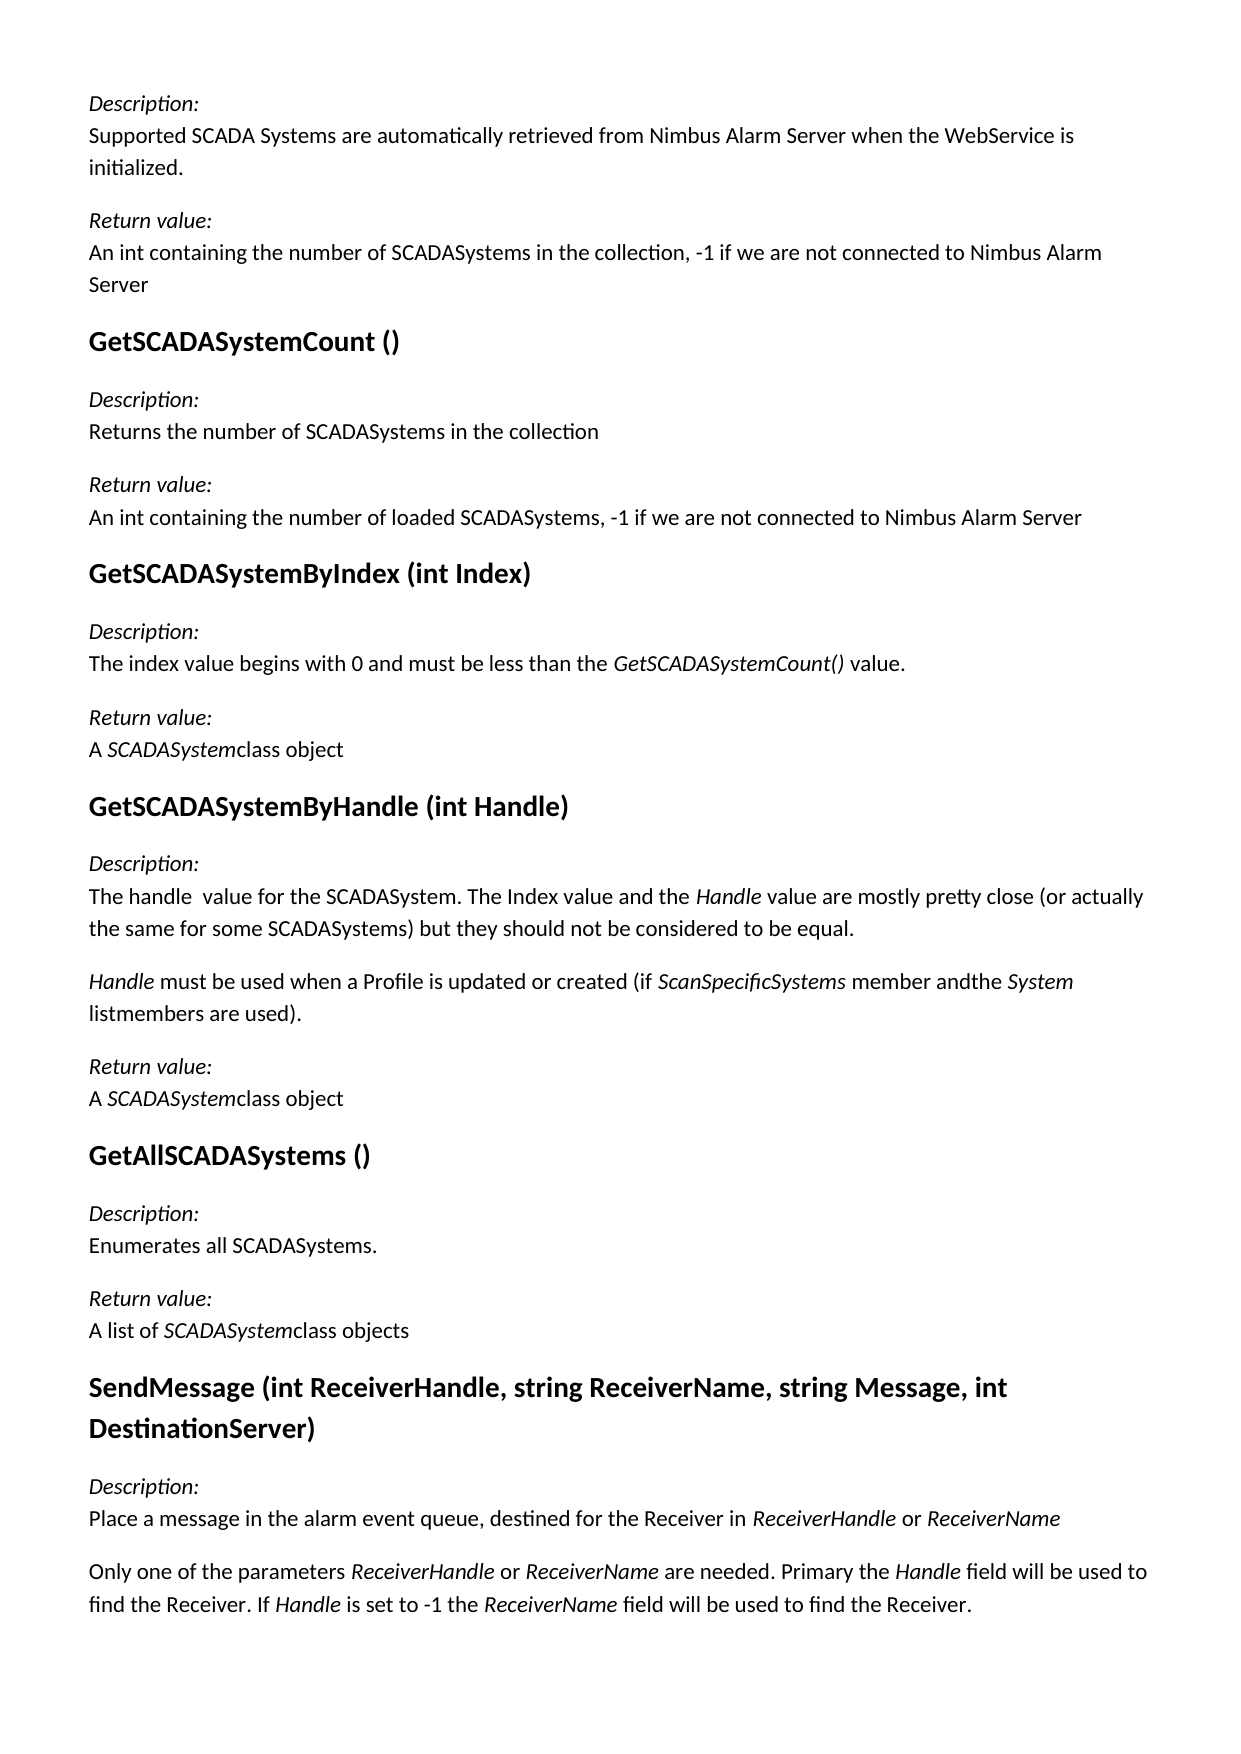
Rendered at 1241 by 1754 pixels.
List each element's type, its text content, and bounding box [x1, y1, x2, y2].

text Handle must be used when a Profile is updated or created (if ScanSpecificSystems member andthe System listmembers are used). [89, 967, 1152, 1027]
text Description: The handle value for the SCADASystem. The Index value and the Handle value are mostly pretty close (or actually the same for some SCADASystems) but they should not be considered to be equal. [89, 849, 1152, 942]
text Description: Place a message in the alarm event queue, destined for the Receiver in ReceiverHandle or ReceiverName [89, 1472, 1152, 1532]
text Only one of the parameters ReceiverHandle or ReceiverName are needed. Primary the Handle field will be used to find the Receiver. If Handle is set to -1 the ReceiverName field will be used to find the Receiver. [89, 1557, 1152, 1618]
text Description: The index value begins with 0 and must be less than the GetSCADASystemCount() value. [89, 617, 1152, 678]
text Return value: An int containing the number of SCADASystems in the collection, -1 if we are not connected to Nimbus Alarm Server [89, 206, 1152, 298]
text GetSCADASystemCount () [89, 323, 1152, 359]
text Return value: A SCADASystemclass object [89, 1052, 1152, 1112]
text Return value: An int containing the number of loaded SCADASystems, -1 if we are not connected to Nimbus Alarm Server [89, 470, 1152, 531]
text Description: Returns the number of SCADASystems in the collection [89, 385, 1152, 445]
text Description: Supported SCADA Systems are automatically retrieved from Nimbus Alarm Server when the WebService is initialized. [89, 89, 1152, 181]
text GetSCADASystemByHandle (int Handle) [89, 788, 1152, 823]
text GetSCADASystemByIndex (int Index) [89, 556, 1152, 591]
text Return value: A list of SCADASystemclass objects [89, 1284, 1152, 1344]
text Return value: A SCADASystemclass object [89, 703, 1152, 763]
text GetAllSCADASystems () [89, 1137, 1152, 1173]
text SendMessage (int ReceiverHandle, string ReceiverName, string Message, int DestinationServer) [89, 1369, 1152, 1446]
text Description: Enumerates all SCADASystems. [89, 1199, 1152, 1259]
